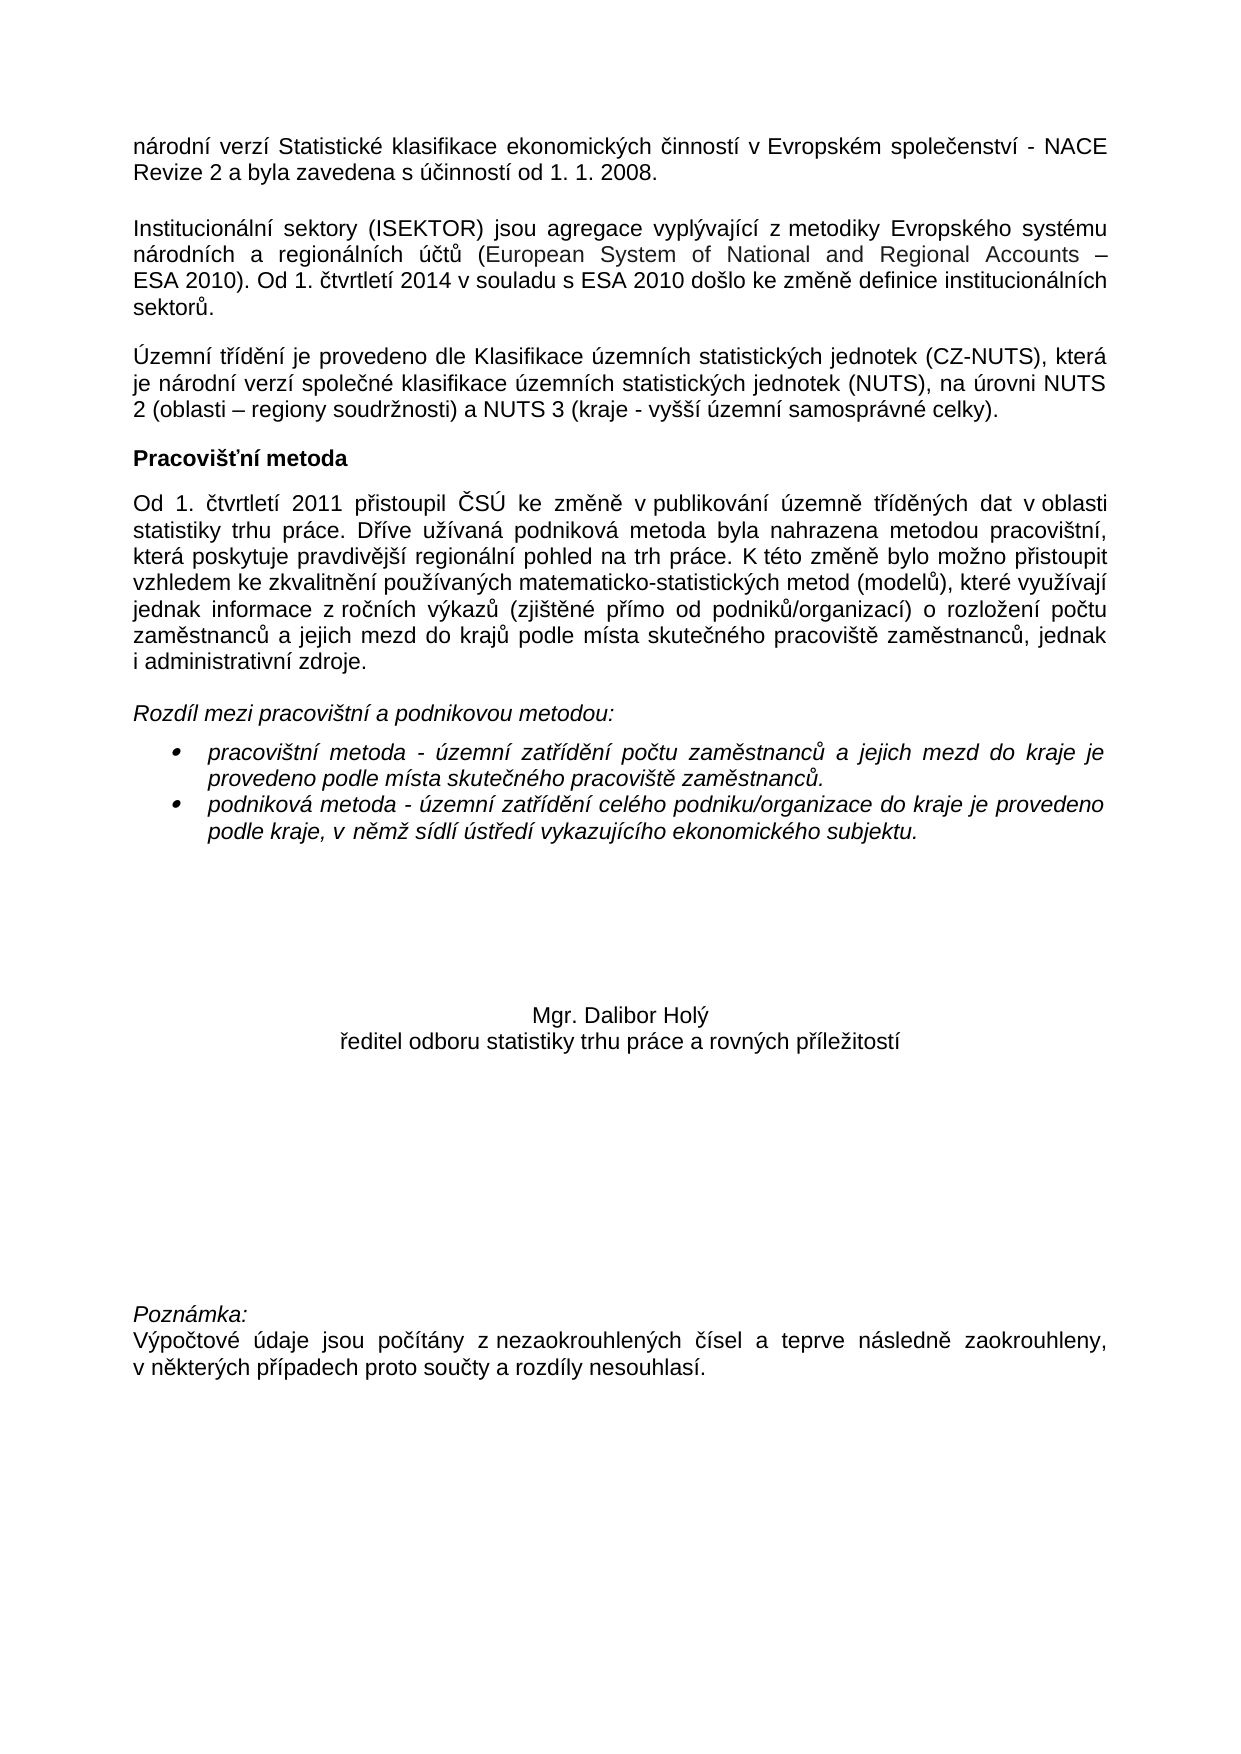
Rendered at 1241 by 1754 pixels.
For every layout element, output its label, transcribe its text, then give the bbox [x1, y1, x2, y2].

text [133, 133, 1108, 186]
text Výpočtové údaje jsou počítány z nezaokrouhlených čísel a teprve následně zaokrouhleny, v některých případech proto součty a rozdíly nesouhlasí. [133, 1327, 1108, 1380]
text Mgr. Dalibor Holý [133, 1002, 1108, 1028]
text Rozdíl mezi pracovištní a podnikovou metodou: [133, 700, 1108, 726]
list podniková metoda - územní zatřídění celého podniku/organizace do kraje je provedeno podle kraje, v němž sídlí ústředí vykazujícího ekonomického subjektu. [170, 791, 1108, 844]
text Poznámka: [133, 1301, 1108, 1327]
text ředitel odboru statistiky trhu práce a rovných příležitostí [133, 1028, 1108, 1054]
list pracovištní metoda - územní zatřídění počtu zaměstnanců a jejich mezd do kraje je provedeno podle místa skutečného pracoviště zaměstnanců. [170, 738, 1108, 791]
text Územní třídění je provedeno dle Klasifikace územních statistických jednotek (CZ-NUTS), která je národní verzí společné klasifikace územních statistických jednotek (NUTS), na úrovni NUTS 2 (oblasti – regiony soudržnosti) a NUTS 3 (kraje - vyšší územní samosprávné celky). [133, 343, 1108, 422]
text Institucionální sektory (ISEKTOR) jsou agregace vyplývající z metodiky Evropského systému národních a regionálních účtů (European System of National and Regional Accounts – ESA 2010). Od 1. čtvrtletí 2014 v souladu s ESA 2010 došlo ke změně definice institucionálních sektorů. [133, 215, 1108, 320]
text Od 1. čtvrtletí 2011 přistoupil ČSÚ ke změně v publikování územně tříděných dat v oblasti statistiky trhu práce. Dříve užívaná podniková metoda byla nahrazena metodou pracovištní, která poskytuje pravdivější regionální pohled na trh práce. K této změně bylo možno přistoupit vzhledem ke zkvalitnění používaných matematicko-statistických metod (modelů), které využívají jednak informace z ročních výkazů (zjištěné přímo od podniků/organizací) o rozložení počtu zaměstnanců a jejich mezd do krajů podle místa skutečného pracoviště zaměstnanců, jednak i administrativní zdroje. [133, 490, 1108, 675]
text Pracovišťní metoda [133, 445, 1108, 471]
